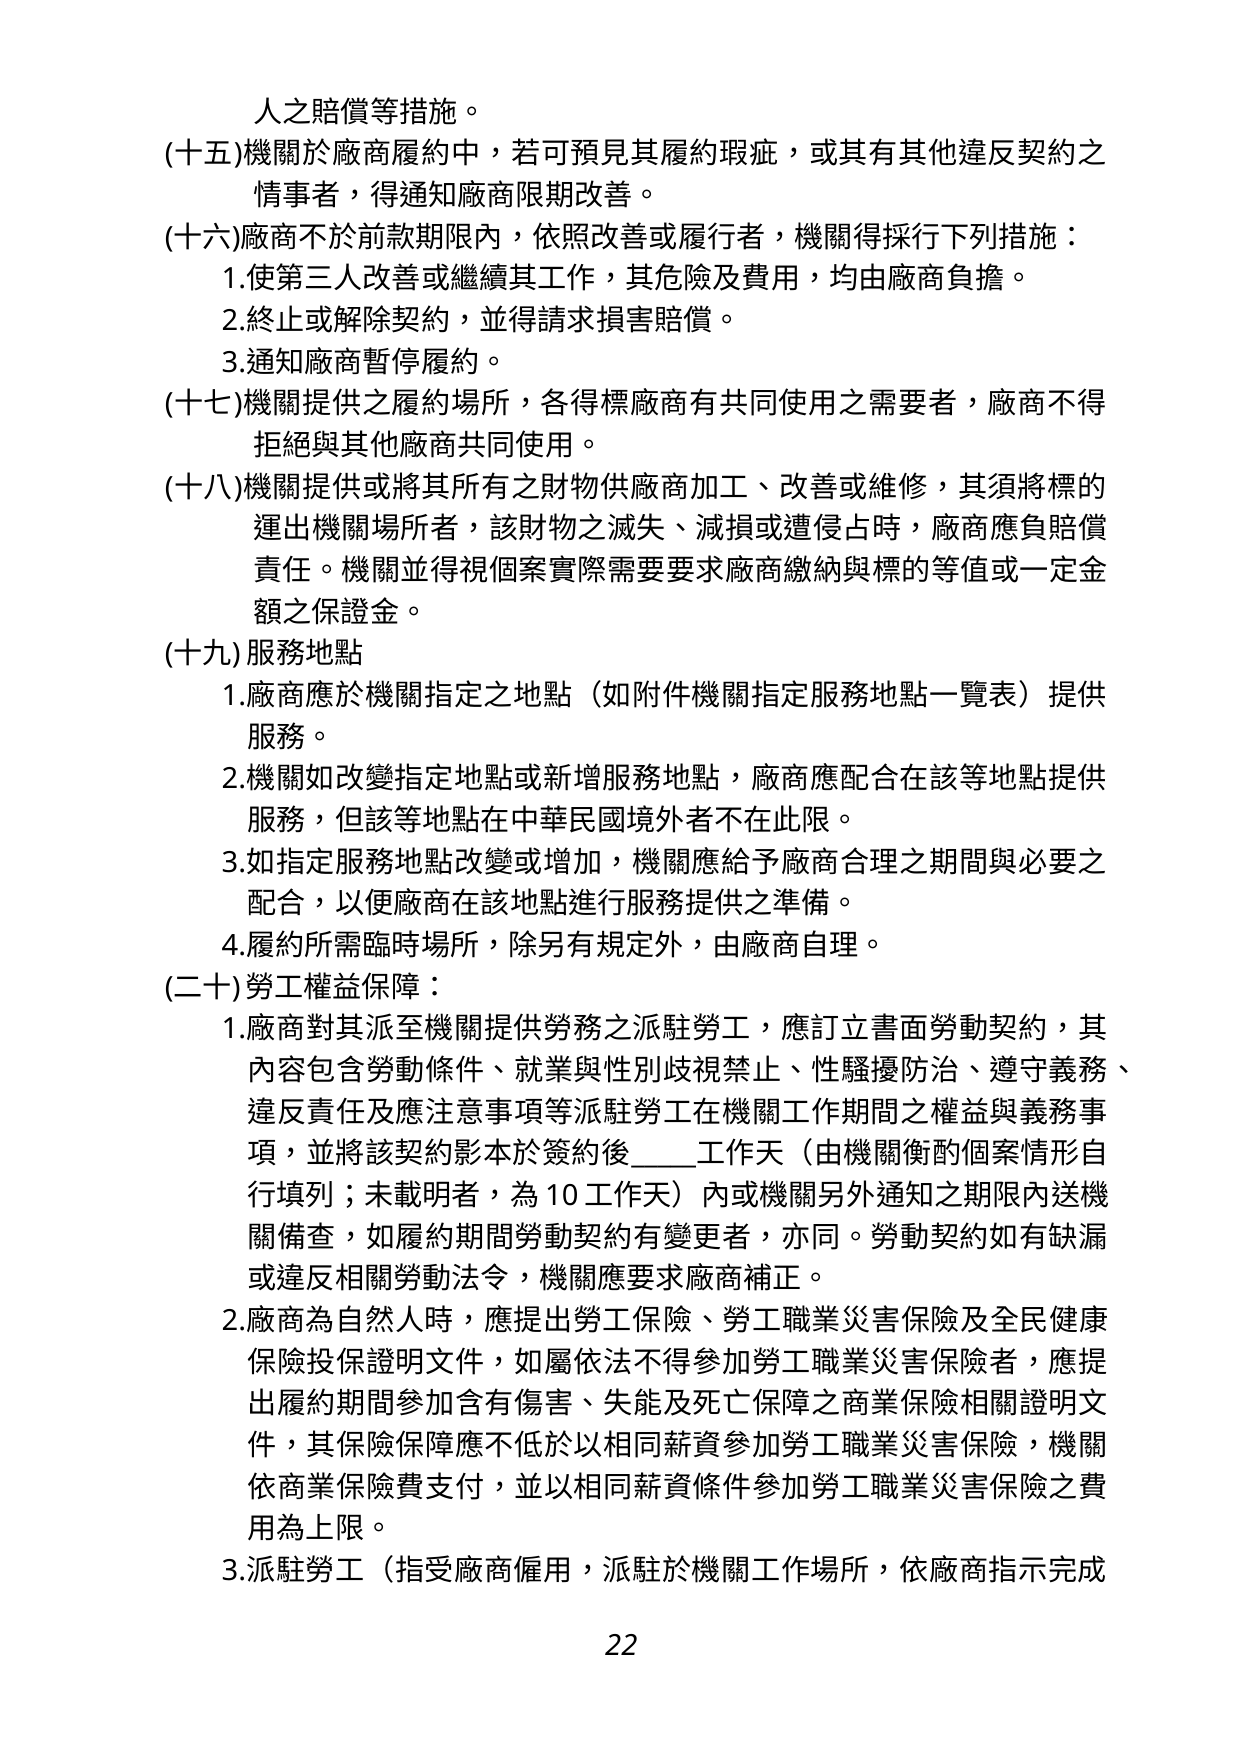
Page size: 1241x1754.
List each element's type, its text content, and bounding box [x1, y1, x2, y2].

text (十八)機關提供或將其所有之財物供廠商加工、改善或維修，其須將標的運出機關場所者，該財物之滅失、減損或遭侵占時，廠商應負賠償責任。機關並得視個案實際需要要求廠商繳納與標的等值或一定金額之保證金。 [164, 464, 1109, 630]
list 3.如指定服務地點改變或增加，機關應給予廠商合理之期間與必要之配合，以便廠商在該地點進行服務提供之準備。 [221, 839, 1109, 922]
list 2.機關如改變指定地點或新增服務地點，廠商應配合在該等地點提供服務，但該等地點在中華民國境外者不在此限。 [221, 755, 1109, 839]
text (十六)廠商不於前款期限內，依照改善或履行者，機關得採行下列措施： [164, 214, 1109, 255]
list 1.使第三人改善或繼續其工作，其危險及費用，均由廠商負擔。 [221, 255, 1109, 297]
list 4.履約所需臨時場所，除另有規定外，由廠商自理。 [221, 922, 1109, 964]
text (十九) 服務地點 [164, 630, 1109, 672]
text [164, 89, 1109, 130]
list 1.廠商應於機關指定之地點（如附件機關指定服務地點一覽表）提供服務。 [221, 672, 1109, 755]
list 2.廠商為自然人時，應提出勞工保險、勞工職業災害保險及全民健康保險投保證明文件，如屬依法不得參加勞工職業災害保險者，應提出履約期間參加含有傷害、失能及死亡保障之商業保險相關證明文件，其保險保障應不低於以相同薪資參加勞工職業災害保險，機關依商業保險費支付，並以相同薪資條件參加勞工職業災害保險之費用為上限。 [221, 1297, 1109, 1547]
list 2.終止或解除契約，並得請求損害賠償。 [221, 297, 1109, 339]
text (十五)機關於廠商履約中，若可預見其履約瑕疵，或其有其他違反契約之情事者，得通知廠商限期改善。 [164, 130, 1109, 214]
list 3.通知廠商暫停履約。 [221, 339, 1109, 380]
text (十七)機關提供之履約場所，各得標廠商有共同使用之需要者，廠商不得拒絕與其他廠商共同使用。 [164, 380, 1109, 464]
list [221, 1547, 1109, 1589]
text (二十) 勞工權益保障： [164, 964, 1109, 1005]
list 1.廠商對其派至機關提供勞務之派駐勞工，應訂立書面勞動契約，其內容包含勞動條件、就業與性別歧視禁止、性騷擾防治、遵守義務、違反責任及應注意事項等派駐勞工在機關工作期間之權益與義務事項，並將該契約影本於簽約後_____工作天（由機關衡酌個案情形自行填列；未載明者，為10工作天）內或機關另外通知之期限內送機關備查，如履約期間勞動契約有變更者，亦同。勞動契約如有缺漏或違反相關勞動法令，機關應要求廠商補正。 [221, 1005, 1109, 1297]
